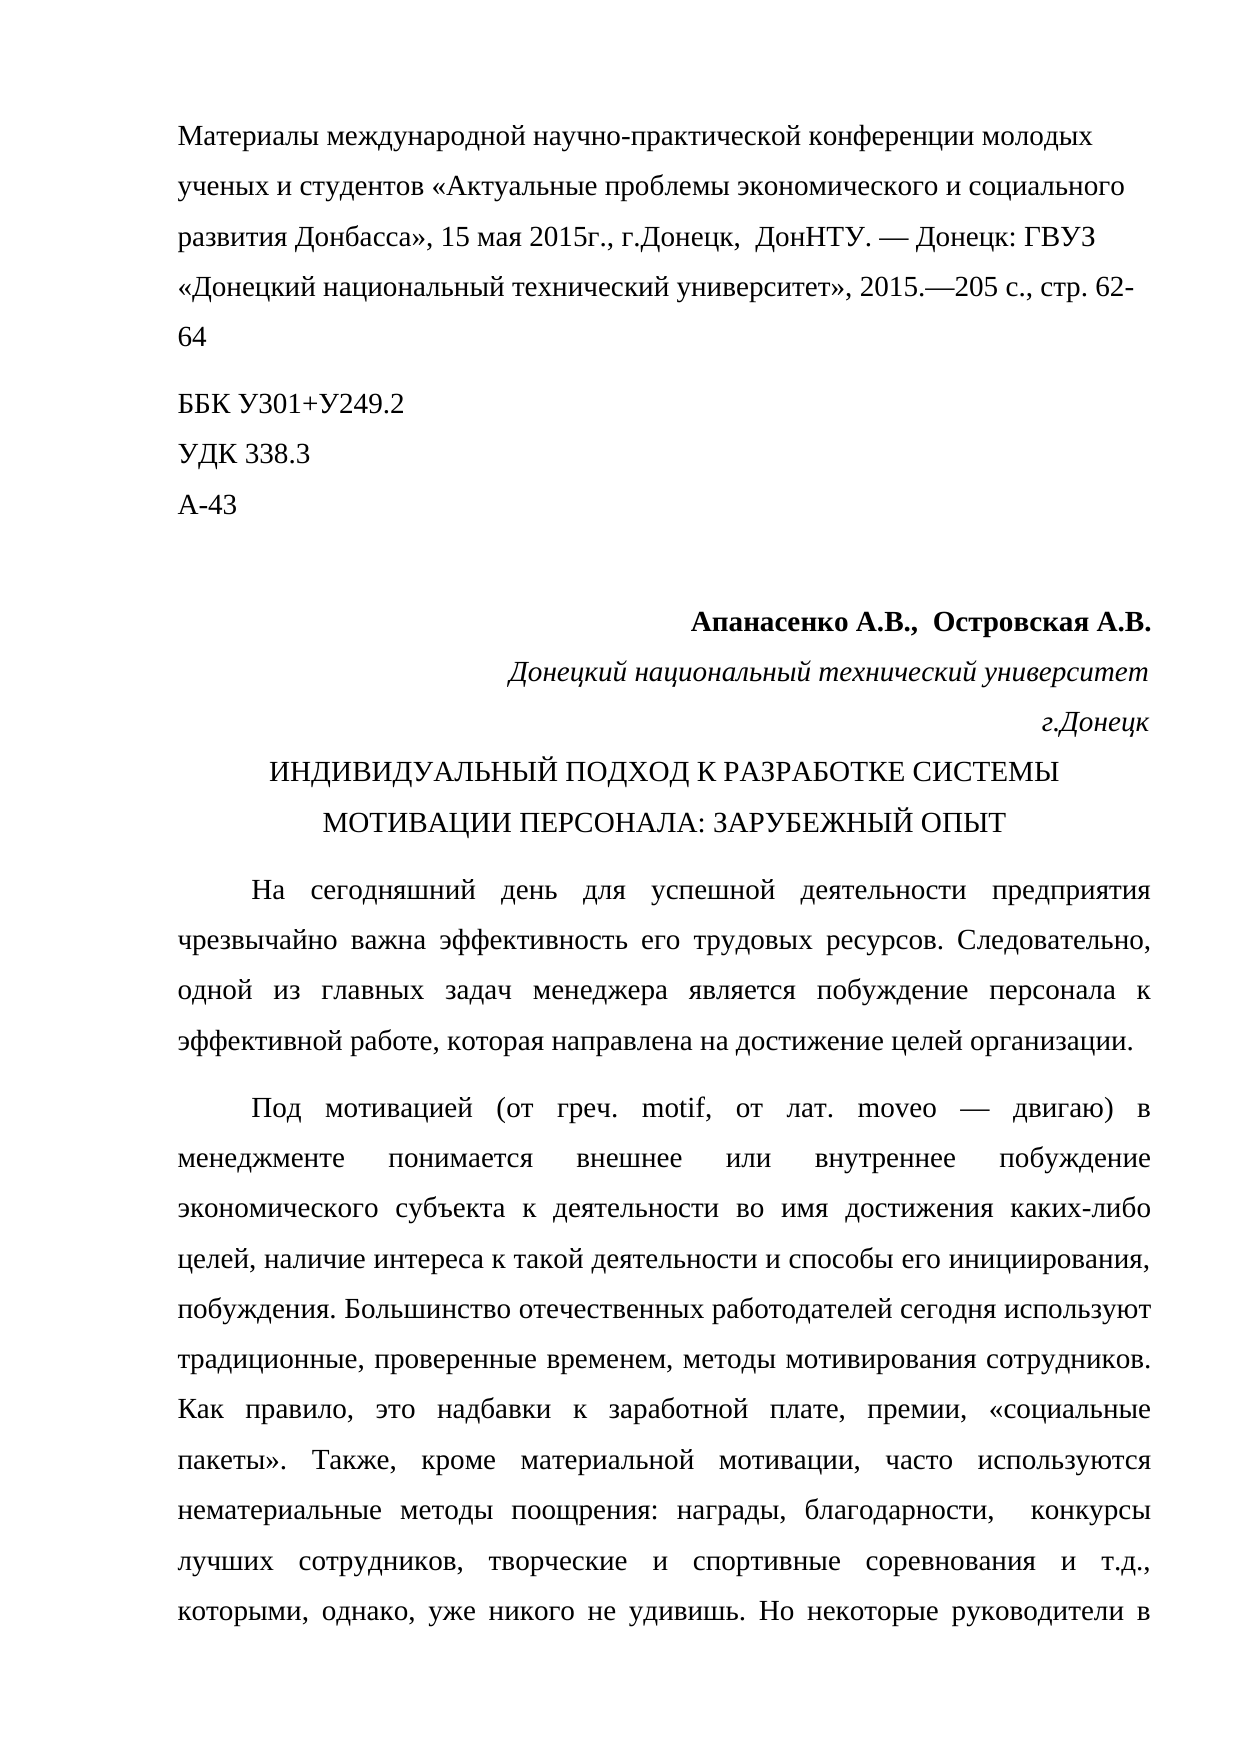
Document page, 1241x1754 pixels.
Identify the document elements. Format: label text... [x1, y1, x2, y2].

text Апанасенко А.В., Островская А.В. [177, 604, 1152, 637]
text На сегодняшний день для успешной деятельности предприятия чрезвычайно важна эффективность его трудовых ресурсов. Следовательно, одной из главных задач менеджера является побуждение персонала к эффективной работе, которая направлена на достижение целей организации. [177, 872, 1152, 1056]
text УДК 338.3 [177, 437, 1152, 470]
text г.Донецк [177, 704, 1152, 738]
text А-43 [177, 487, 1152, 520]
text ИНДИВИДУАЛЬНЫЙ ПОДХОД К РАЗРАБОТКЕ СИСТЕМЫ МОТИВАЦИИ ПЕРСОНАЛА: ЗАРУБЕЖНЫЙ ОПЫТ [177, 754, 1152, 838]
text Материалы международной научно-практической конференции молодых ученых и студентов «Актуальные проблемы экономического и социального развития Донбасса», 15 мая 2015г., г.Донецк, ДонНТУ. — Донецк: ГВУЗ «Донецкий национальный технический университет», 2015.—205 с., стр. 62-64 [177, 118, 1152, 353]
text ББК У301+У249.2 [177, 386, 1152, 420]
text Донецкий национальный технический университет [177, 654, 1152, 688]
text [177, 1090, 1152, 1626]
